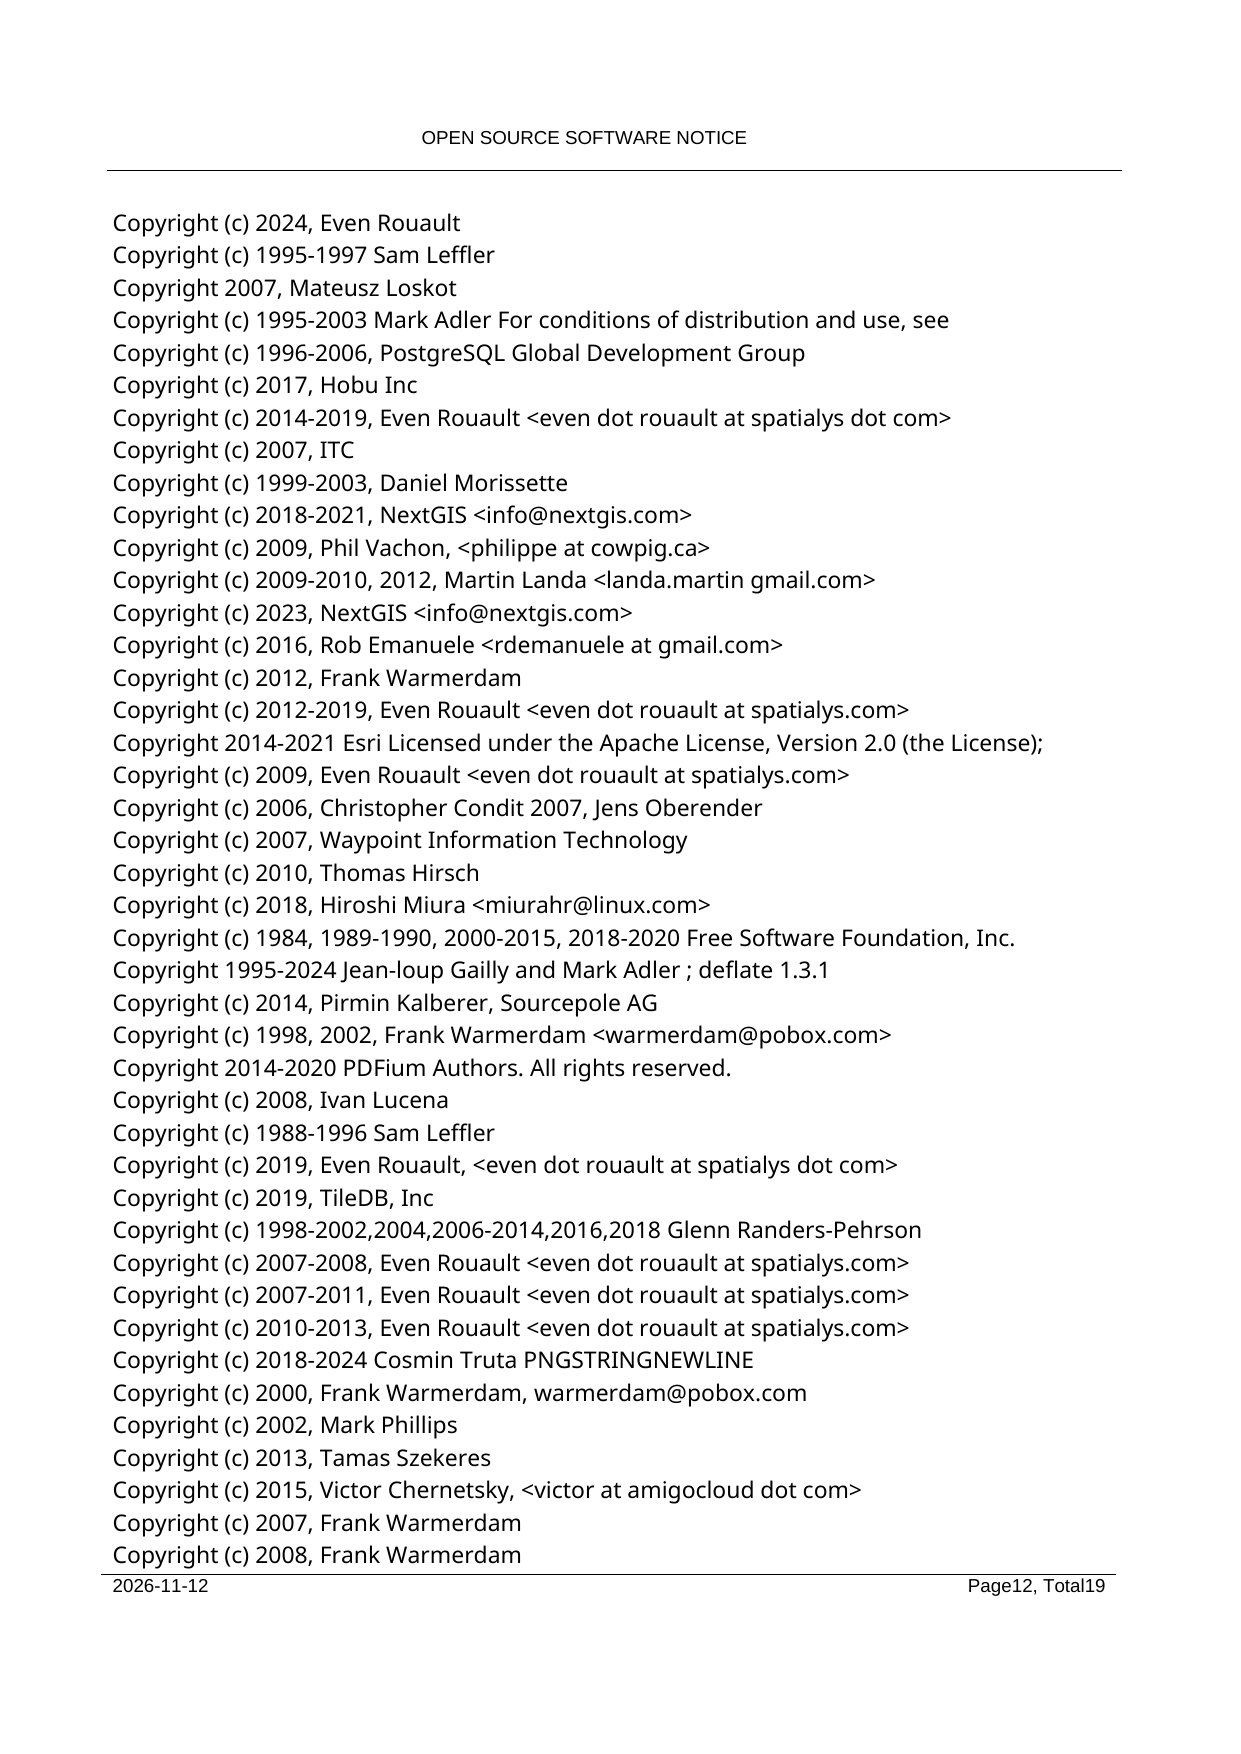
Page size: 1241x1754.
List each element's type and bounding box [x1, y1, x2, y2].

text [112, 206, 1128, 1571]
